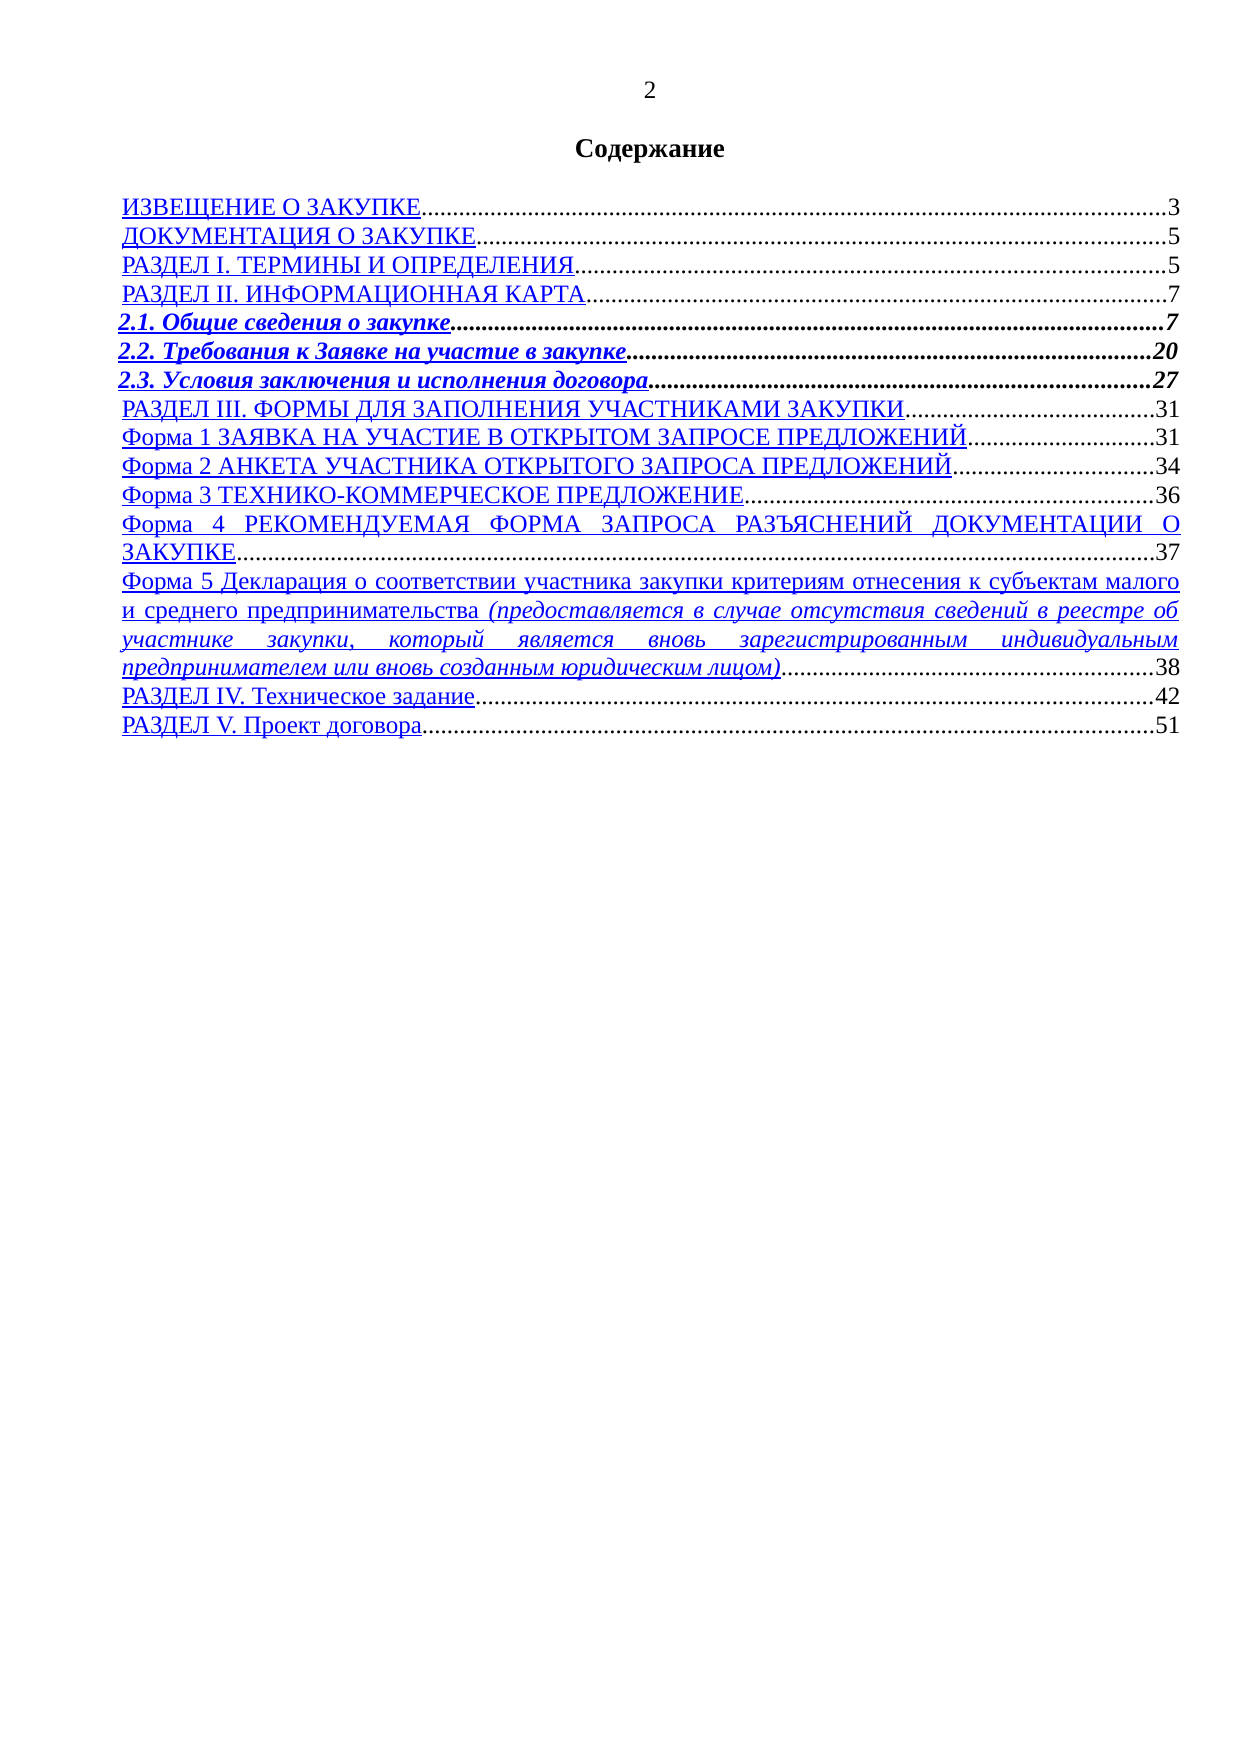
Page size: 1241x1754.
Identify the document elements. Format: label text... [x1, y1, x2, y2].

text Форма 4 РЕКОМЕНДУЕМАЯ ФОРМА ЗАПРОСА РАЗЪЯСНЕНИЙ ДОКУМЕНТАЦИИ О ЗАКУПКЕ 37 [122, 509, 1181, 534]
text 2.2. Требования к Заявке на участие в закупке 20 [118, 336, 1181, 365]
text Форма 4 РЕКОМЕНДУЕМАЯ ФОРМА ЗАПРОСА РАЗЪЯСНЕНИЙ ДОКУМЕНТАЦИИ О ЗАКУПКЕ 37 [122, 535, 1181, 566]
text Форма 3 ТЕХНИКО-КОММЕРЧЕСКОЕ ПРЕДЛОЖЕНИЕ 36 [122, 480, 1181, 509]
text РАЗДЕЛ II. ИНФОРМАЦИОННАЯ КАРТА 7 [122, 279, 1181, 307]
text РАЗДЕЛ I. ТЕРМИНЫ И ОПРЕДЕЛЕНИЯ 5 [122, 250, 1181, 279]
text 2.3. Условия заключения и исполнения договора 27 [118, 365, 1181, 394]
text ДОКУМЕНТАЦИЯ О ЗАКУПКЕ 5 [122, 221, 1181, 250]
text Форма 5 Декларация о соответствии участника закупки критериям отнесения к субъектам малого и среднего предпринимательства (предоставляется в случае отсутствия сведений в реестре об участнике закупки, который является вновь зарегистрированным индивидуальным предпринимателем или вновь созданным юридическим лицом) 38 [122, 566, 1181, 681]
text Форма 2 АНКЕТА УЧАСТНИКА ОТКРЫТОГО ЗАПРОСА ПРЕДЛОЖЕНИЙ 34 [122, 451, 1181, 480]
text РАЗДЕЛ III. ФОРМЫ ДЛЯ ЗАПОЛНЕНИЯ УЧАСТНИКАМИ ЗАКУПКИ 31 [122, 394, 1181, 422]
text Форма 1 ЗАЯВКА НА УЧАСТИЕ В ОТКРЫТОМ ЗАПРОСЕ ПРЕДЛОЖЕНИЙ 31 [122, 422, 1181, 451]
text Содержание [118, 132, 1181, 164]
text РАЗДЕЛ V. Проект договора 51 [122, 710, 1181, 739]
text ИЗВЕЩЕНИЕ О ЗАКУПКЕ 3 [122, 192, 1181, 221]
text РАЗДЕЛ IV. Техническое задание 42 [122, 681, 1181, 710]
text 2.1. Общие сведения о закупке 7 [118, 307, 1181, 336]
